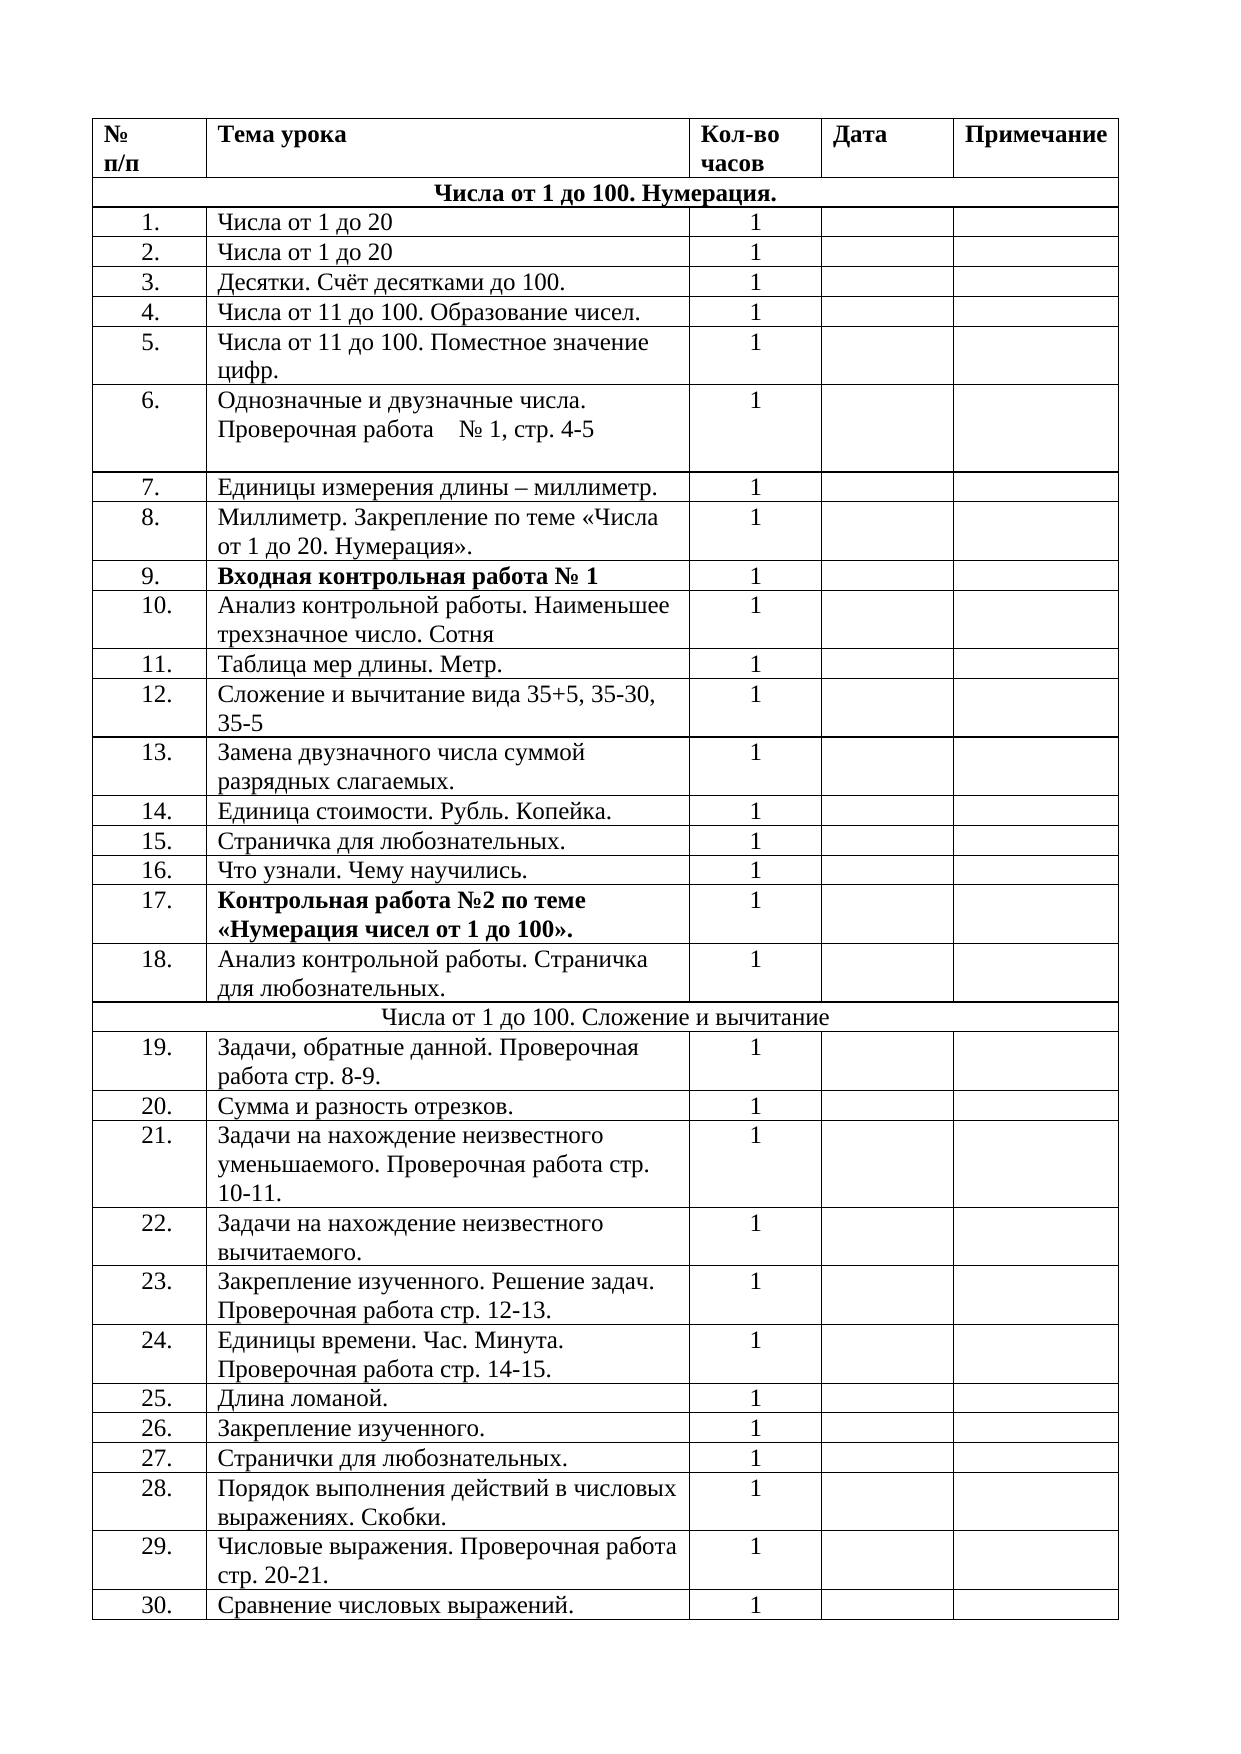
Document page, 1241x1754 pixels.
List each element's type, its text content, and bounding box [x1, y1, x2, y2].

table_cell Миллиметр. Закрепление по теме «Числа от 1 до 20. Нумерация». [207, 502, 689, 560]
table_cell Числа от 11 до 100. Образование чисел. [207, 297, 689, 326]
table_cell [954, 591, 1118, 648]
table_cell [93, 856, 206, 884]
table_cell [954, 1443, 1118, 1472]
table_cell Числа от 1 до 20 [207, 237, 689, 266]
table_cell Единицы времени. Час. Минута. Проверочная работа стр. 14-15. [207, 1325, 689, 1382]
table_cell Анализ контрольной работы. Страничка для любознательных. [207, 944, 689, 1001]
table_cell 1 [690, 679, 821, 736]
table_cell [93, 885, 206, 943]
table_cell 1 [690, 944, 821, 1001]
table_cell [822, 1208, 953, 1265]
table_cell [954, 856, 1118, 884]
table_cell Задачи на нахождение неизвестного уменьшаемого. Проверочная работа стр. 10-11. [207, 1121, 689, 1207]
table_cell [822, 385, 953, 471]
table_cell [822, 1121, 953, 1207]
table_cell Числа от 1 до 20 [207, 208, 689, 236]
table_cell Закрепление изученного. Решение задач. Проверочная работа стр. 12-13. [207, 1266, 689, 1324]
table_cell Числа от 1 до 100. Сложение и вычитание [93, 1003, 1118, 1031]
table_cell [93, 1121, 206, 1207]
table_cell [822, 796, 953, 825]
table_cell Контрольная работа №2 по теме «Нумерация чисел от 1 до 100». [207, 885, 689, 943]
table_cell [954, 297, 1118, 326]
table_cell Однозначные и двузначные числа. Проверочная работа № 1, стр. 4-5 [207, 385, 689, 471]
table_cell 1 [690, 473, 821, 501]
table_cell [822, 473, 953, 501]
table_cell [822, 1531, 953, 1589]
table_cell [954, 738, 1118, 795]
table_cell 1 [690, 237, 821, 266]
table_cell [93, 1325, 206, 1382]
table_cell [93, 944, 206, 1001]
table_cell Числовые выражения. Проверочная работа стр. 20-21. [207, 1531, 689, 1589]
table_cell [954, 796, 1118, 825]
table_cell [822, 944, 953, 1001]
table_cell [93, 1473, 206, 1530]
table_cell 1 [690, 885, 821, 943]
table_cell 1 [690, 1590, 821, 1619]
table_cell [93, 649, 206, 678]
table_cell [954, 237, 1118, 266]
table_cell Странички для любознательных. [207, 1443, 689, 1472]
table_cell [954, 1384, 1118, 1412]
table_cell 1 [690, 1121, 821, 1207]
table_cell 1 [690, 796, 821, 825]
table_cell Десятки. Счёт десятками до 100. [207, 267, 689, 296]
table_cell [93, 1531, 206, 1589]
table_cell [954, 1325, 1118, 1382]
table_cell [822, 1443, 953, 1472]
table_cell [954, 1091, 1118, 1119]
table_cell [93, 679, 206, 736]
table_cell [93, 1208, 206, 1265]
table_cell [93, 267, 206, 296]
table_cell [822, 267, 953, 296]
table_cell [822, 679, 953, 736]
table_cell [822, 885, 953, 943]
table_cell [954, 1208, 1118, 1265]
table_cell [822, 327, 953, 384]
table_cell 1 [690, 267, 821, 296]
table_cell [954, 826, 1118, 854]
table_cell 1 [690, 561, 821, 589]
table_cell Длина ломаной. [207, 1384, 689, 1412]
table_cell [93, 297, 206, 326]
table_cell [93, 327, 206, 384]
table_cell [822, 1413, 953, 1442]
table_cell [93, 561, 206, 589]
table_cell [954, 1531, 1118, 1589]
table_cell Единицы измерения длины – миллиметр. [207, 473, 689, 501]
table_cell [954, 1413, 1118, 1442]
table_cell [822, 1473, 953, 1530]
table_cell [93, 1266, 206, 1324]
table_header Кол-во часов [690, 119, 821, 177]
table_cell [954, 885, 1118, 943]
table_cell 1 [690, 826, 821, 854]
table_cell [93, 237, 206, 266]
table_cell [954, 327, 1118, 384]
table_header № п/п [93, 119, 206, 177]
table_cell [954, 561, 1118, 589]
table_cell Числа от 1 до 100. Нумерация. [93, 178, 1118, 206]
table_header Примечание [954, 119, 1118, 177]
table_cell [822, 856, 953, 884]
table_cell 1 [690, 297, 821, 326]
table_cell Что узнали. Чему научились. [207, 856, 689, 884]
table_cell [822, 561, 953, 589]
table_cell Сложение и вычитание вида 35+5, 35-30, 35-5 [207, 679, 689, 736]
table_cell Задачи на нахождение неизвестного вычитаемого. [207, 1208, 689, 1265]
table_cell [822, 297, 953, 326]
table_cell [822, 1032, 953, 1090]
table_cell [954, 1473, 1118, 1530]
table_cell [93, 796, 206, 825]
table_cell Порядок выполнения действий в числовых выражениях. Скобки. [207, 1473, 689, 1530]
table_cell [93, 1091, 206, 1119]
table_cell [822, 1590, 953, 1619]
table_cell 1 [690, 1384, 821, 1412]
table_cell [93, 385, 206, 471]
table_cell Таблица мер длины. Метр. [207, 649, 689, 678]
table_cell [954, 1032, 1118, 1090]
table_cell 1 [690, 1325, 821, 1382]
table_cell Анализ контрольной работы. Наименьшее трехзначное число. Сотня [207, 591, 689, 648]
table_cell [954, 679, 1118, 736]
table_cell 1 [690, 591, 821, 648]
table_cell [93, 502, 206, 560]
table_cell Единица стоимости. Рубль. Копейка. [207, 796, 689, 825]
table_cell [93, 591, 206, 648]
table_cell [822, 738, 953, 795]
table_cell [954, 944, 1118, 1001]
table_header Тема урока [207, 119, 689, 177]
table_cell [822, 1266, 953, 1324]
table_cell Сравнение числовых выражений. [207, 1590, 689, 1619]
table_header Дата [822, 119, 953, 177]
table_cell 1 [690, 1266, 821, 1324]
table_cell Задачи, обратные данной. Проверочная работа стр. 8-9. [207, 1032, 689, 1090]
table_cell Закрепление изученного. [207, 1413, 689, 1442]
table_cell [954, 473, 1118, 501]
table_cell [93, 208, 206, 236]
table_cell 1 [690, 1208, 821, 1265]
table_cell 1 [690, 208, 821, 236]
table_cell 1 [690, 327, 821, 384]
table_cell [93, 473, 206, 501]
table_cell Сумма и разность отрезков. [207, 1091, 689, 1119]
table_cell [93, 1443, 206, 1472]
table_cell [954, 1121, 1118, 1207]
table_cell [822, 1325, 953, 1382]
table_cell [93, 1413, 206, 1442]
table_cell 1 [690, 1531, 821, 1589]
table_cell [822, 649, 953, 678]
table_cell [822, 591, 953, 648]
table_cell 1 [690, 1091, 821, 1119]
table_cell 1 [690, 1443, 821, 1472]
table_cell [954, 267, 1118, 296]
table_cell 1 [690, 1473, 821, 1530]
table_cell [822, 208, 953, 236]
table_cell [954, 385, 1118, 471]
table_cell [93, 1590, 206, 1619]
table_cell 1 [690, 738, 821, 795]
table_cell [822, 237, 953, 266]
table_cell [93, 1384, 206, 1412]
table_cell 1 [690, 385, 821, 471]
table_cell [93, 1032, 206, 1090]
table_cell 1 [690, 1413, 821, 1442]
table_cell [954, 208, 1118, 236]
table_cell [822, 502, 953, 560]
table_cell [93, 738, 206, 795]
table_cell [954, 1590, 1118, 1619]
table_cell 1 [690, 1032, 821, 1090]
table_cell [954, 649, 1118, 678]
table_cell 1 [690, 502, 821, 560]
table_cell [954, 502, 1118, 560]
table_cell [93, 826, 206, 854]
table_cell Входная контрольная работа № 1 [207, 561, 689, 589]
table_cell 1 [690, 856, 821, 884]
table_cell [822, 1384, 953, 1412]
table_cell [954, 1266, 1118, 1324]
table_cell Замена двузначного числа суммой разрядных слагаемых. [207, 738, 689, 795]
table_cell [822, 826, 953, 854]
table_cell [822, 1091, 953, 1119]
table_cell Числа от 11 до 100. Поместное значение цифр. [207, 327, 689, 384]
table_cell Страничка для любознательных. [207, 826, 689, 854]
table_cell 1 [690, 649, 821, 678]
